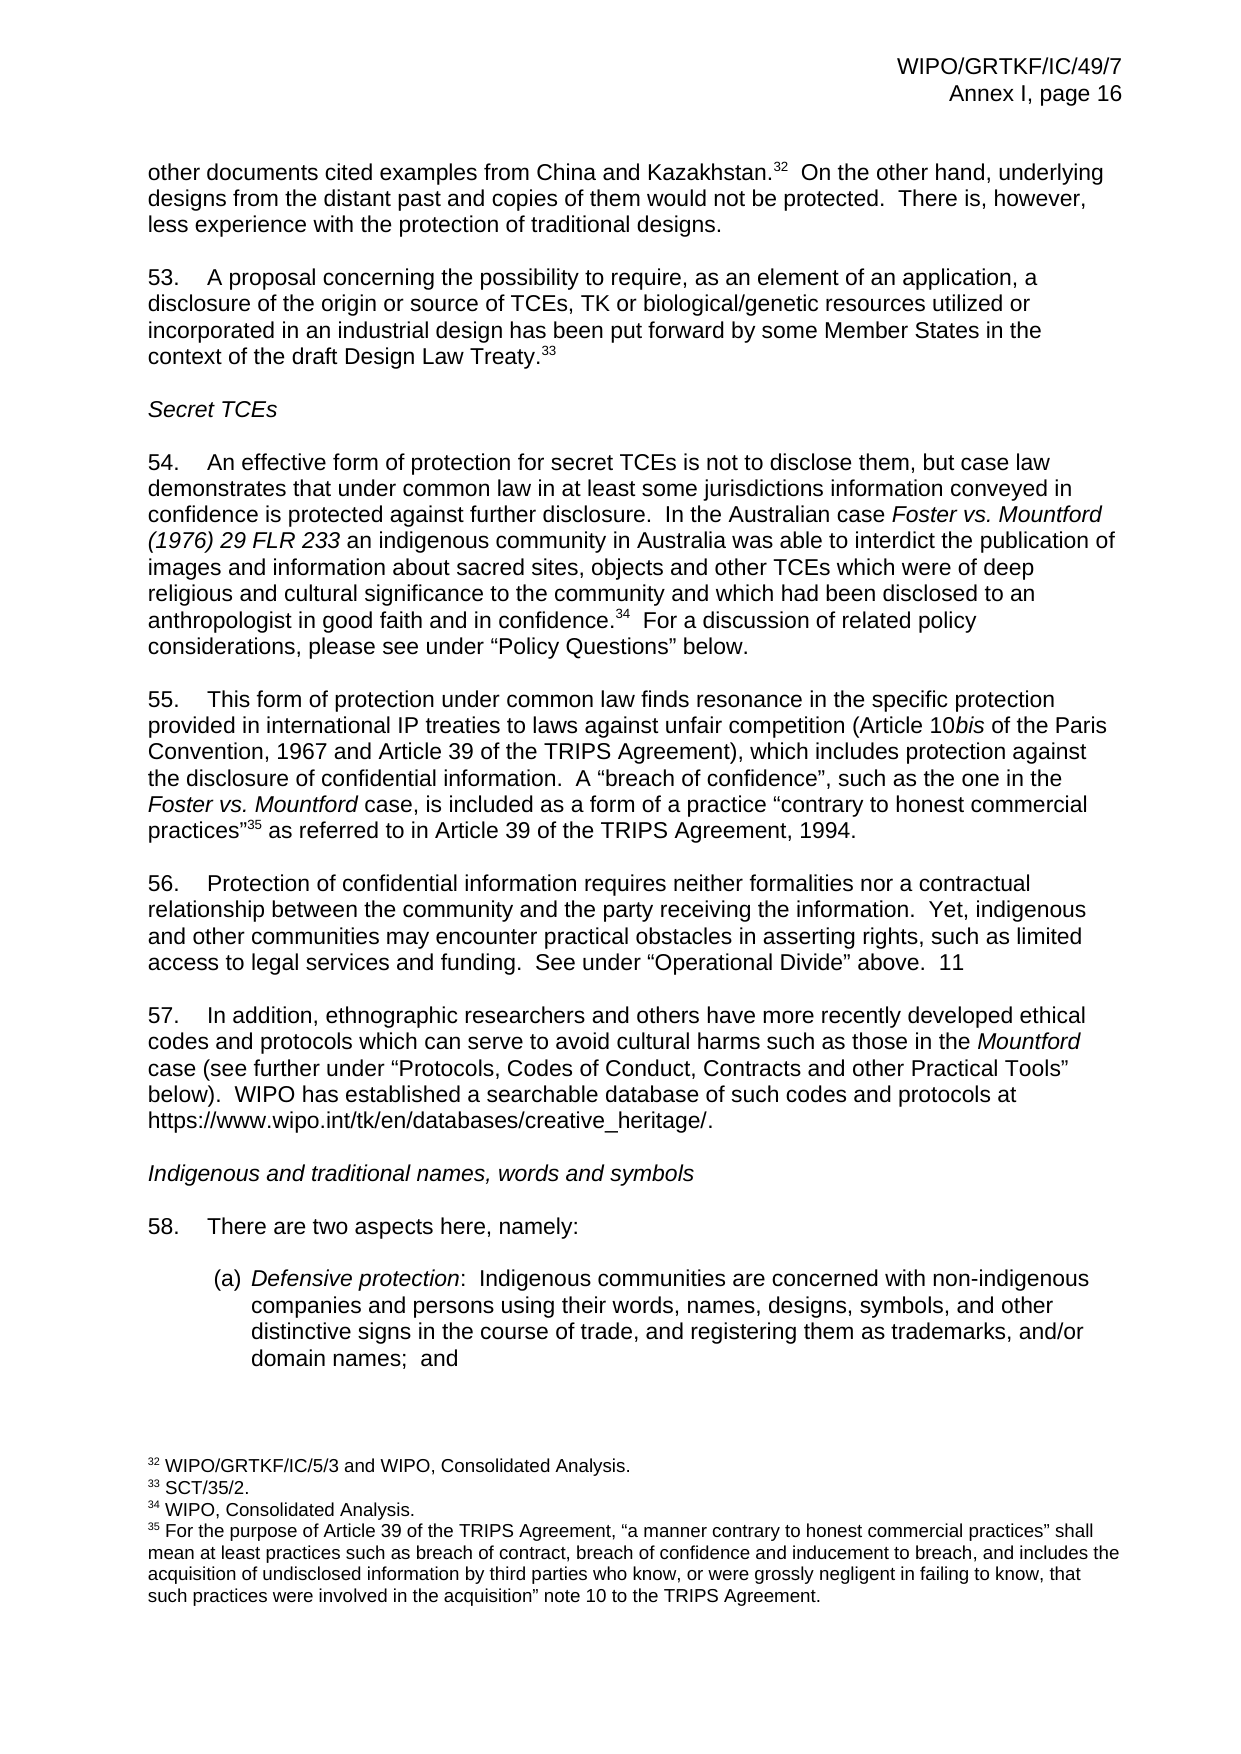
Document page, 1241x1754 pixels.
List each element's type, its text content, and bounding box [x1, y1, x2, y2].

list This form of protection under common law finds resonance in the specific protection provided in international IP treaties to laws against unfair competition (Article 10bis of the Paris Convention, 1967 and Article 39 of the TRIPS Agreement), which includes protection against the disclosure of confidential information. A “breach of confidence”, such as the one in the Foster vs. Mountford case, is included as a form of a practice “contrary to honest commercial practices” as referred to in Article 39 of the TRIPS Agreement, 1994. [148, 686, 1122, 844]
list Defensive protection: Indigenous communities are concerned with non-indigenous companies and persons using their words, names, designs, symbols, and other distinctive signs in the course of trade, and registering them as trademarks, and/or domain names; and [213, 1265, 1122, 1371]
list An effective form of protection for secret TCEs is not to disclose them, but case law demonstrates that under common law in at least some jurisdictions information conveyed in confidence is protected against further disclosure. In the Australian case Foster vs. Mountford (1976) 29 FLR 233 an indigenous community in Australia was able to interdict the publication of images and information about sacred sites, objects and other TCEs which were of deep religious and cultural significance to the community and which had been disclosed to an anthropologist in good faith and in confidence. For a discussion of related policy considerations, please see under “Policy Questions” below. [148, 448, 1122, 659]
text Indigenous and traditional names, words and symbols [148, 1160, 1122, 1213]
list There are two aspects here, namely: [148, 1213, 1122, 1265]
list In addition, ethnographic researchers and others have more recently developed ethical codes and protocols which can serve to avoid cultural harms such as those in the Mountford case (see further under “Protocols, Codes of Conduct, Contracts and other Practical Tools” below). WIPO has established a searchable database of such codes and protocols at https://www.wipo.int/tk/en/databases/creative_heritage/. [148, 1002, 1122, 1134]
list Protection of confidential information requires neither formalities nor a contractual relationship between the community and the party receiving the information. Yet, indigenous and other communities may encounter practical obstacles in asserting rights, such as limited access to legal services and funding. See under “Operational Divide” above. [148, 870, 1122, 976]
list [148, 158, 1122, 238]
text Secret TCEs [148, 396, 1122, 422]
list A proposal concerning the possibility to require, as an element of an application, a disclosure of the origin or source of TCEs, TK or biological/genetic resources utilized or incorporated in an industrial design has been put forward by some Member States in the context of the draft Design Law Treaty. [148, 264, 1122, 369]
